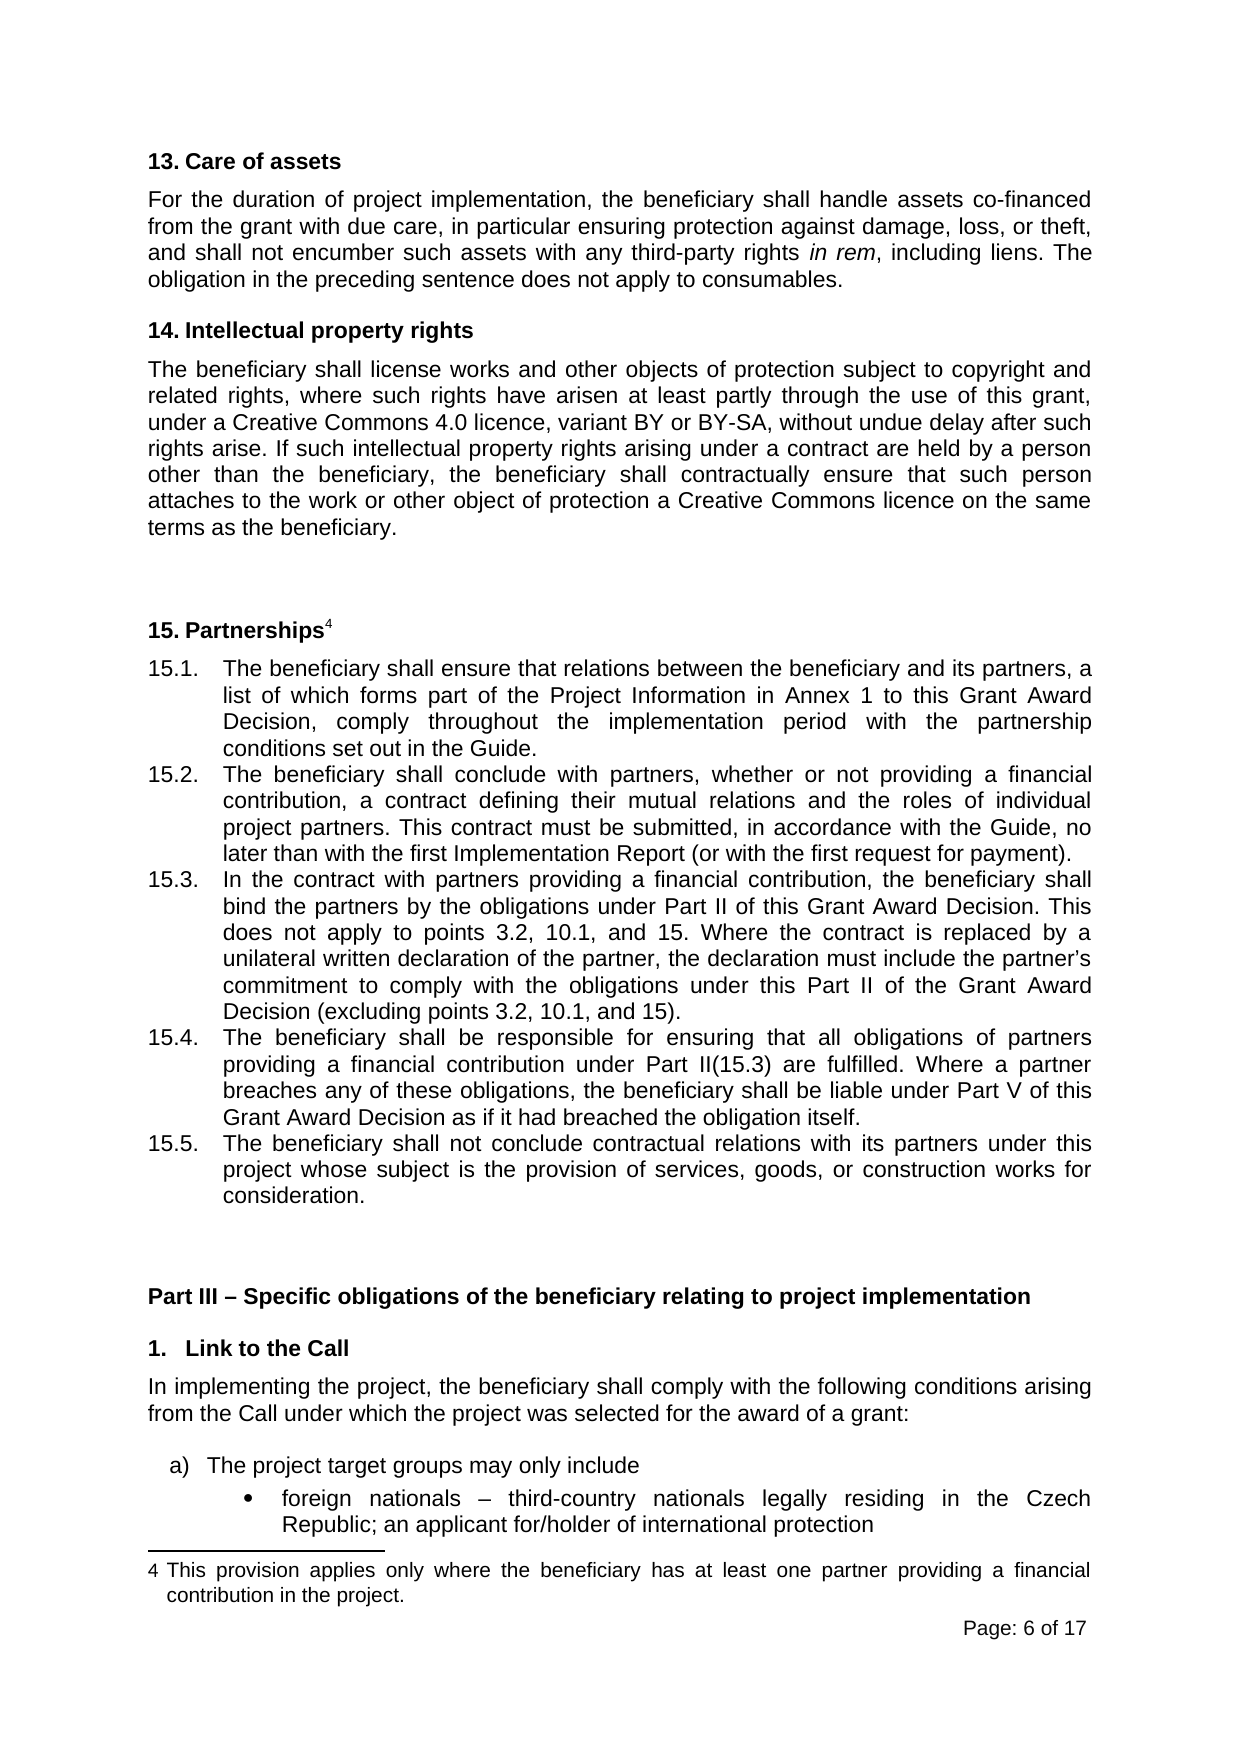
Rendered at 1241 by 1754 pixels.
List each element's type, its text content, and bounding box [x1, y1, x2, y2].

list Care of assets [148, 148, 1093, 174]
text For the duration of project implementation, the beneficiary shall handle assets co-financed from the grant with due care, in particular ensuring protection against damage, loss, or theft, and shall not encumber such assets with any third-party rights in rem, including liens. The obligation in the preceding sentence does not apply to consumables. [148, 186, 1093, 292]
text Part III – Specific obligations of the beneficiary relating to project implementation [148, 1283, 1093, 1309]
list In the contract with partners providing a financial contribution, the beneficiary shall bind the partners by the obligations under Part II of this Grant Award Decision. This does not apply to points 3.2, 10.1, and 15. Where the contract is replaced by a unilateral written declaration of the partner, the declaration must include the partner’s commitment to comply with the obligations under this Part II of the Grant Award Decision (excluding points 3.2, 10.1, and 15). [148, 866, 1093, 1024]
list The beneficiary shall not conclude contractual relations with its partners under this project whose subject is the provision of services, goods, or construction works for consideration. [148, 1130, 1093, 1209]
list In implementing the project, the beneficiary shall comply with the following conditions arising from the Call under which the project was selected for the award of a grant: [148, 1373, 1093, 1426]
text The beneficiary shall license works and other objects of protection subject to copyright and related rights, where such rights have arisen at least partly through the use of this grant, under a Creative Commons 4.0 licence, variant BY or BY-SA, without undue delay after such rights arise. If such intellectual property rights arising under a contract are held by a person other than the beneficiary, the beneficiary shall contractually ensure that such person attaches to the work or other object of protection a Creative Commons licence on the same terms as the beneficiary. [148, 356, 1093, 540]
list The beneficiary shall be responsible for ensuring that all obligations of partners providing a financial contribution under Part II(15.3) are fulfilled. Where a partner breaches any of these obligations, the beneficiary shall be liable under Part V of this Grant Award Decision as if it had breached the obligation itself. [148, 1024, 1093, 1130]
list Partnerships [148, 617, 1093, 643]
list The beneficiary shall ensure that relations between the beneficiary and its partners, a list of which forms part of the Project Information in Annex 1 to this Grant Award Decision, comply throughout the implementation period with the partnership conditions set out in the Guide. [148, 655, 1093, 761]
list Intellectual property rights [148, 317, 1093, 343]
list The beneficiary shall conclude with partners, whether or not providing a financial contribution, a contract defining their mutual relations and the roles of individual project partners. This contract must be submitted, in accordance with the Guide, no later than with the first Implementation Report (or with the first request for payment). [148, 761, 1093, 866]
list foreign nationals – third-country nationals legally residing in the Czech Republic; an applicant for/holder of international protection [244, 1485, 1093, 1538]
list The project target groups may only include [169, 1452, 1093, 1479]
list Link to the Call [148, 1334, 1093, 1361]
